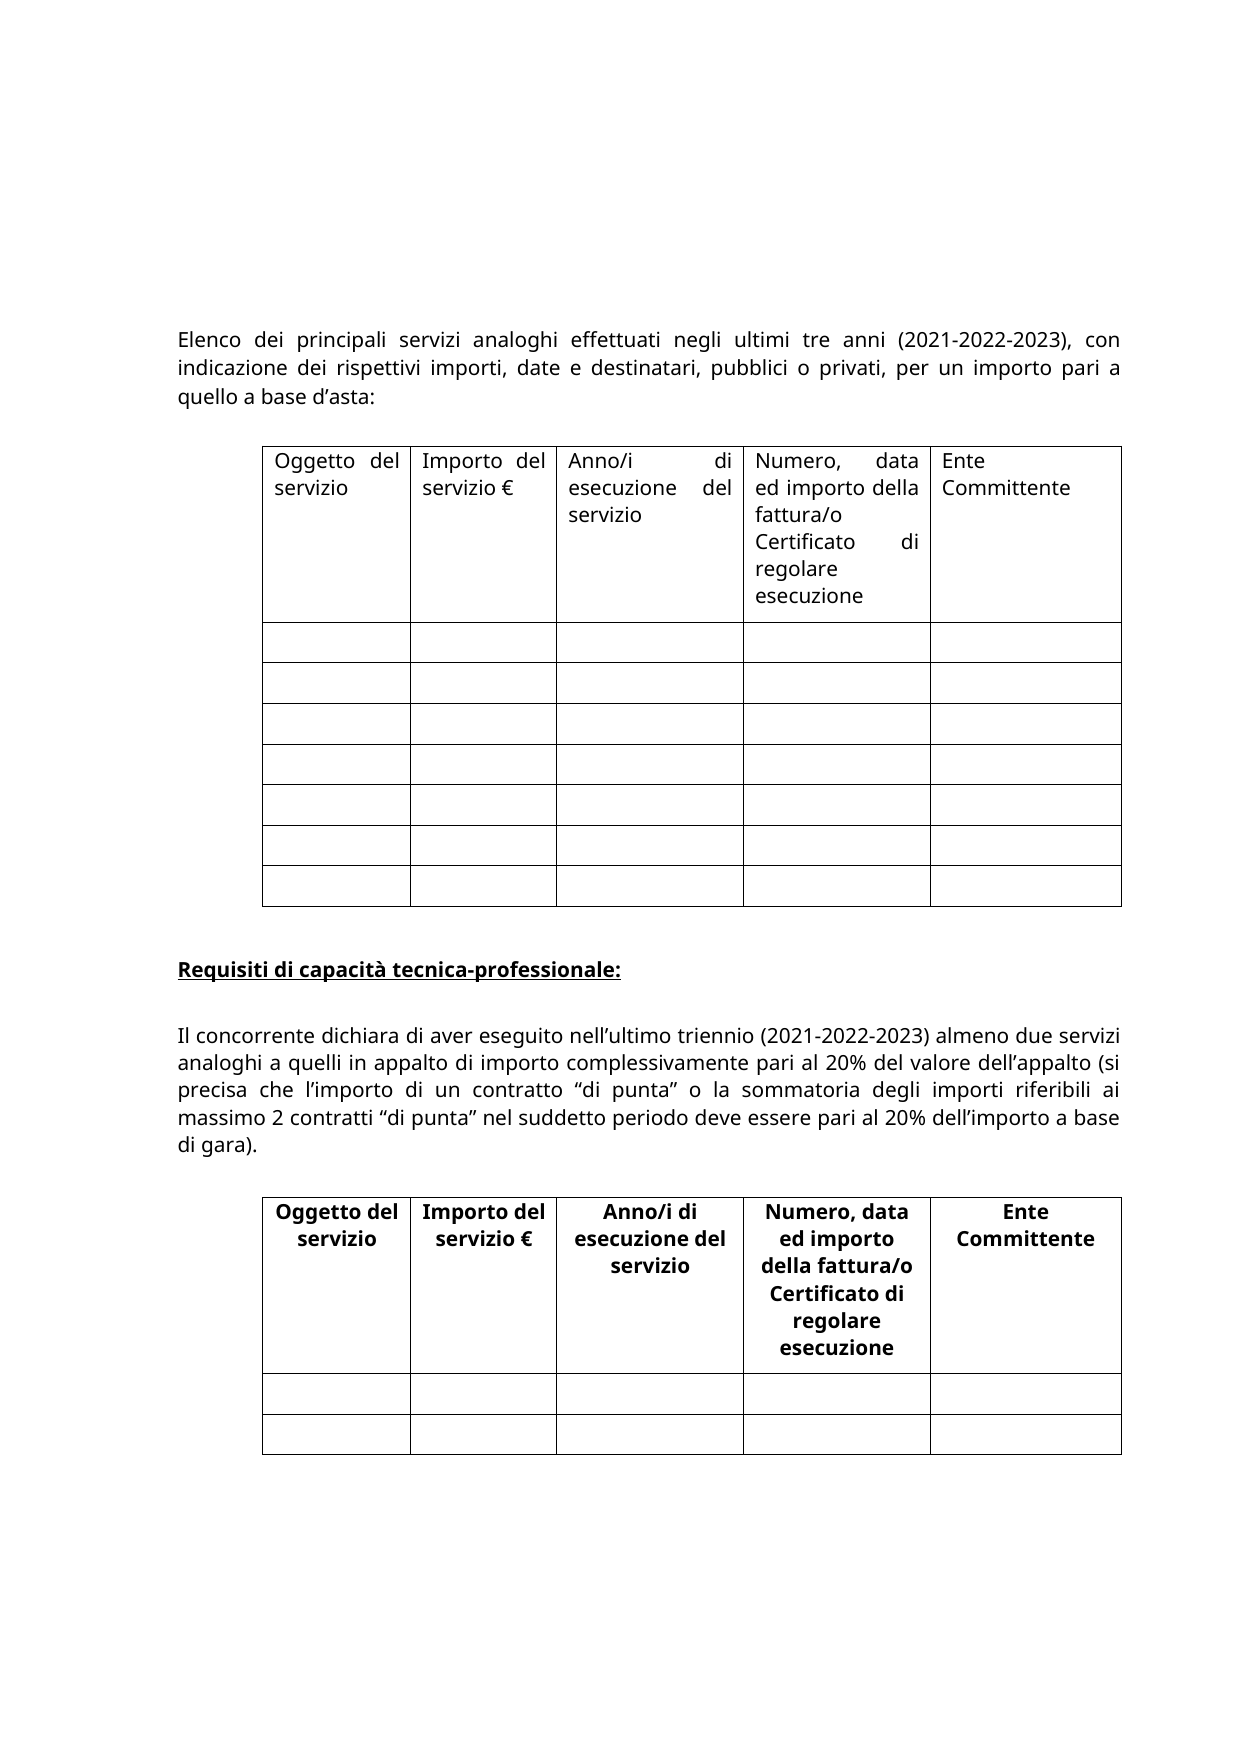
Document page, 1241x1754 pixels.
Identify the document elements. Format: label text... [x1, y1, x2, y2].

table_cell [557, 866, 743, 906]
table_cell [744, 704, 930, 743]
table_cell [263, 704, 410, 743]
table_cell [931, 704, 1121, 743]
table_cell [557, 704, 743, 743]
table_cell [931, 785, 1121, 825]
table_header Oggetto del servizio [263, 1198, 410, 1373]
table_cell [744, 1415, 930, 1454]
table_cell [931, 1374, 1121, 1414]
table_cell [744, 623, 930, 662]
table_cell [411, 826, 556, 865]
table_cell [931, 1415, 1121, 1454]
table_cell [263, 1374, 410, 1414]
text Il concorrente dichiara di aver eseguito nell’ultimo triennio (2021-2022-2023) almeno due servizi analoghi a quelli in appalto di importo complessivamente pari al 20% del valore dell’appalto (si precisa che l’importo di un contratto “di punta” o la sommatoria degli importi riferibili ai massimo 2 contratti “di punta” nel suddetto periodo deve essere pari al 20% dell’importo a base di gara). [177, 1022, 1122, 1157]
table_cell [557, 623, 743, 662]
text Requisiti di capacità tecnica-professionale: [177, 955, 1122, 982]
table_cell [263, 745, 410, 784]
table_cell [557, 826, 743, 865]
table_header Numero, data ed importo della fattura/o Certificato di regolare esecuzione [744, 447, 930, 622]
text Elenco dei principali servizi analoghi effettuati negli ultimi tre anni (2021-2022-2023), con indicazione dei rispettivi importi, date e destinatari, pubblici o privati, per un importo pari a quello a base d’asta: [177, 325, 1122, 410]
table_header Importo del servizio € [411, 447, 556, 622]
table_cell [411, 745, 556, 784]
table_header Oggetto del servizio [263, 447, 410, 622]
table_cell [931, 826, 1121, 865]
table_header Anno/i di esecuzione del servizio [557, 1198, 743, 1373]
table_cell [744, 866, 930, 906]
table_cell [263, 1415, 410, 1454]
table_header Ente Committente [931, 447, 1121, 622]
table_header Importo del servizio € [411, 1198, 556, 1373]
table_cell [744, 785, 930, 825]
table_cell [931, 623, 1121, 662]
table_header Numero, data ed importo della fattura/o Certificato di regolare esecuzione [744, 1198, 930, 1373]
table_header Ente Committente [931, 1198, 1121, 1373]
table_cell [557, 745, 743, 784]
table_cell [557, 785, 743, 825]
table_cell [411, 1415, 556, 1454]
table_cell [263, 826, 410, 865]
table_cell [411, 704, 556, 743]
table_cell [263, 866, 410, 906]
table_cell [411, 785, 556, 825]
table_cell [931, 663, 1121, 703]
table_cell [744, 745, 930, 784]
table_cell [931, 866, 1121, 906]
table_header Anno/i di esecuzione del servizio [557, 447, 743, 622]
table_cell [263, 785, 410, 825]
table_cell [263, 663, 410, 703]
table_cell [557, 1374, 743, 1414]
table_cell [411, 623, 556, 662]
table_cell [263, 623, 410, 662]
table_cell [931, 745, 1121, 784]
table_cell [557, 663, 743, 703]
table_cell [744, 1374, 930, 1414]
table_cell [744, 663, 930, 703]
table_cell [411, 866, 556, 906]
table_cell [411, 663, 556, 703]
table_cell [411, 1374, 556, 1414]
table_cell [557, 1415, 743, 1454]
table_cell [744, 826, 930, 865]
